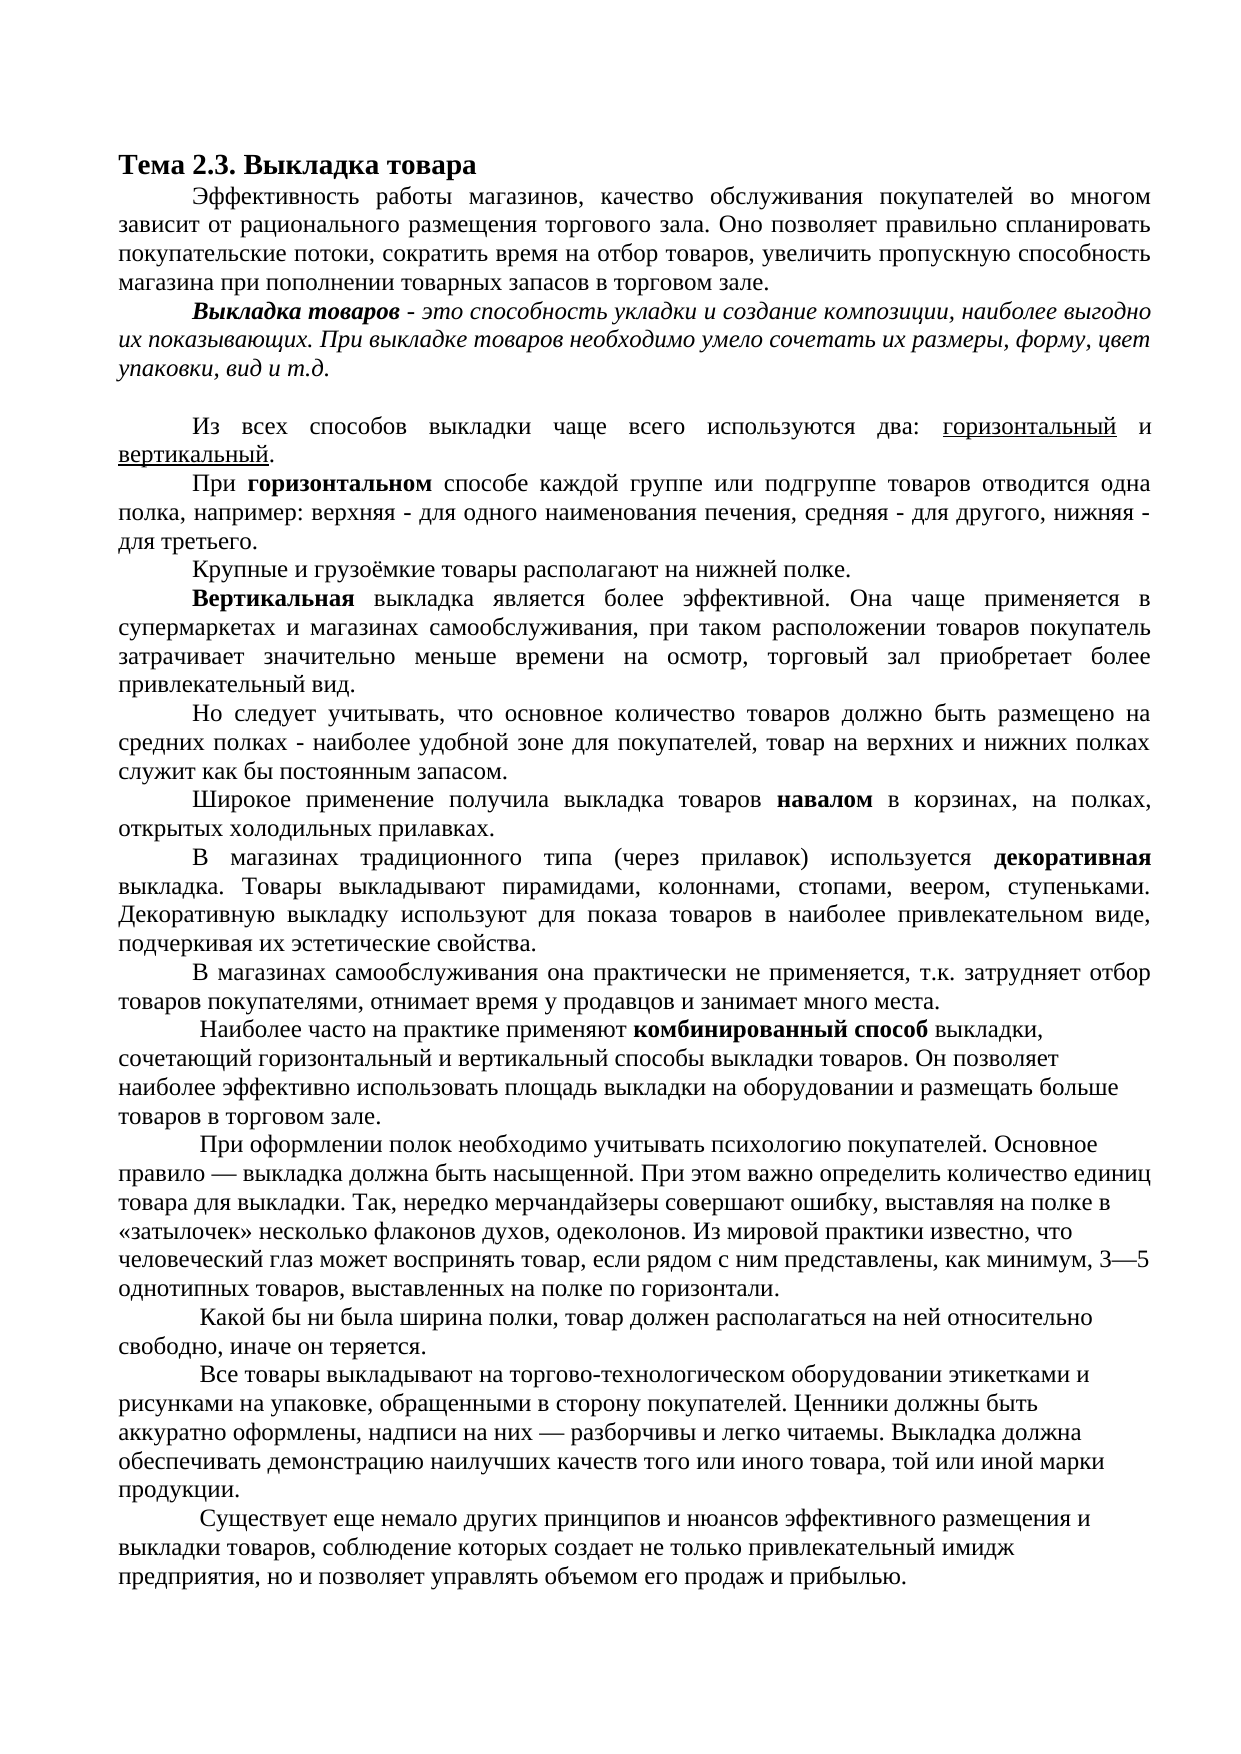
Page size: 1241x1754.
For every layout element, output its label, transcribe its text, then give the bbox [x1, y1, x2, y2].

text В магазинах традиционного типа (через прилавок) используется декоративная выкладка. Товары выкладывают пирамидами, колоннами, стопами, веером, ступеньками. Декоративную выкладку используют для показа товаров в наиболее привлекательном виде, подчеркивая их эстетические свойства. [118, 842, 1152, 957]
text Существует еще немало других принципов и нюансов эффективного размещения и выкладки товаров, соблюдение которых создает не только привлекательный имидж предприятия, но и позволяет управлять объемом его продаж и прибылью. [118, 1503, 1152, 1589]
text Какой бы ни была ширина полки, товар должен располагаться на ней относительно свободно, иначе он теряется. [118, 1302, 1152, 1359]
text Из всех способов выкладки чаще всего используются два: горизонтальный и вертикальный. [118, 411, 1152, 468]
text Все товары выкладывают на торгово-технологическом оборудовании этикетками и рисунками на упаковке, обращенными в сторону покупателей. Ценники должны быть аккуратно оформлены, надписи на них — разборчивы и легко читаемы. Выкладка должна обеспечивать демонстрацию наилучших качеств того или иного товара, той или иной марки продукции. [118, 1359, 1152, 1503]
text При горизонтальном способе каждой группе или подгруппе товаров отводится одна полка, например: верхняя - для одного наименования печения, средняя - для другого, нижняя - для третьего. [118, 468, 1152, 554]
text Вертикальная выкладка является более эффективной. Она чаще применяется в супермаркетах и магазинах самообслуживания, при таком расположении товаров покупатель затрачивает значительно меньше времени на осмотр, торговый зал приобретает более привлекательный вид. [118, 583, 1152, 698]
text Широкое применение получила выкладка товаров навалом в корзинах, на полках, открытых холодильных прилавках. [118, 784, 1152, 842]
text Крупные и грузоёмкие товары располагают на нижней полке. [118, 554, 1152, 583]
text Тема 2.3. Выкладка товара [118, 147, 1152, 181]
text Эффективность работы магазинов, качество обслуживания покупателей во многом зависит от рационального размещения торгового зала. Оно позволяет правильно спланировать покупательские потоки, сократить время на отбор товаров, увеличить пропускную способность магазина при пополнении товарных запасов в торговом зале. [118, 181, 1152, 296]
text Выкладка товаров - это способность укладки и создание композиции, наиболее выгодно их показывающих. При выкладке товаров необходимо умело сочетать их размеры, форму, цвет упаковки, вид и т.д. [118, 296, 1152, 382]
text Наиболее часто на практике применяют комбинированный способ выкладки, сочетающий горизонтальный и вертикальный способы выкладки товаров. Он позволяет наиболее эффективно использовать площадь выкладки на оборудовании и размещать больше товаров в торговом зале. [118, 1014, 1152, 1129]
text При оформлении полок необходимо учитывать психологию покупателей. Основное правило — выкладка должна быть насыщенной. При этом важно определить количество единиц товара для выкладки. Так, нередко мерчандайзеры совершают ошибку, выставляя на полке в «затылочек» несколько флаконов духов, одеколонов. Из мировой практики известно, что человеческий глаз может воспринять товар, если рядом с ним представлены, как минимум, 3—5 однотипных товаров, выставленных на полке по горизонтали. [118, 1129, 1152, 1302]
text В магазинах самообслуживания она практически не применяется, т.к. затрудняет отбор товаров покупателями, отнимает время у продавцов и занимает много места. [118, 957, 1152, 1014]
text Но следует учитывать, что основное количество товаров должно быть размещено на средних полках - наиболее удобной зоне для покупателей, товар на верхних и нижних полках служит как бы постоянным запасом. [118, 698, 1152, 784]
